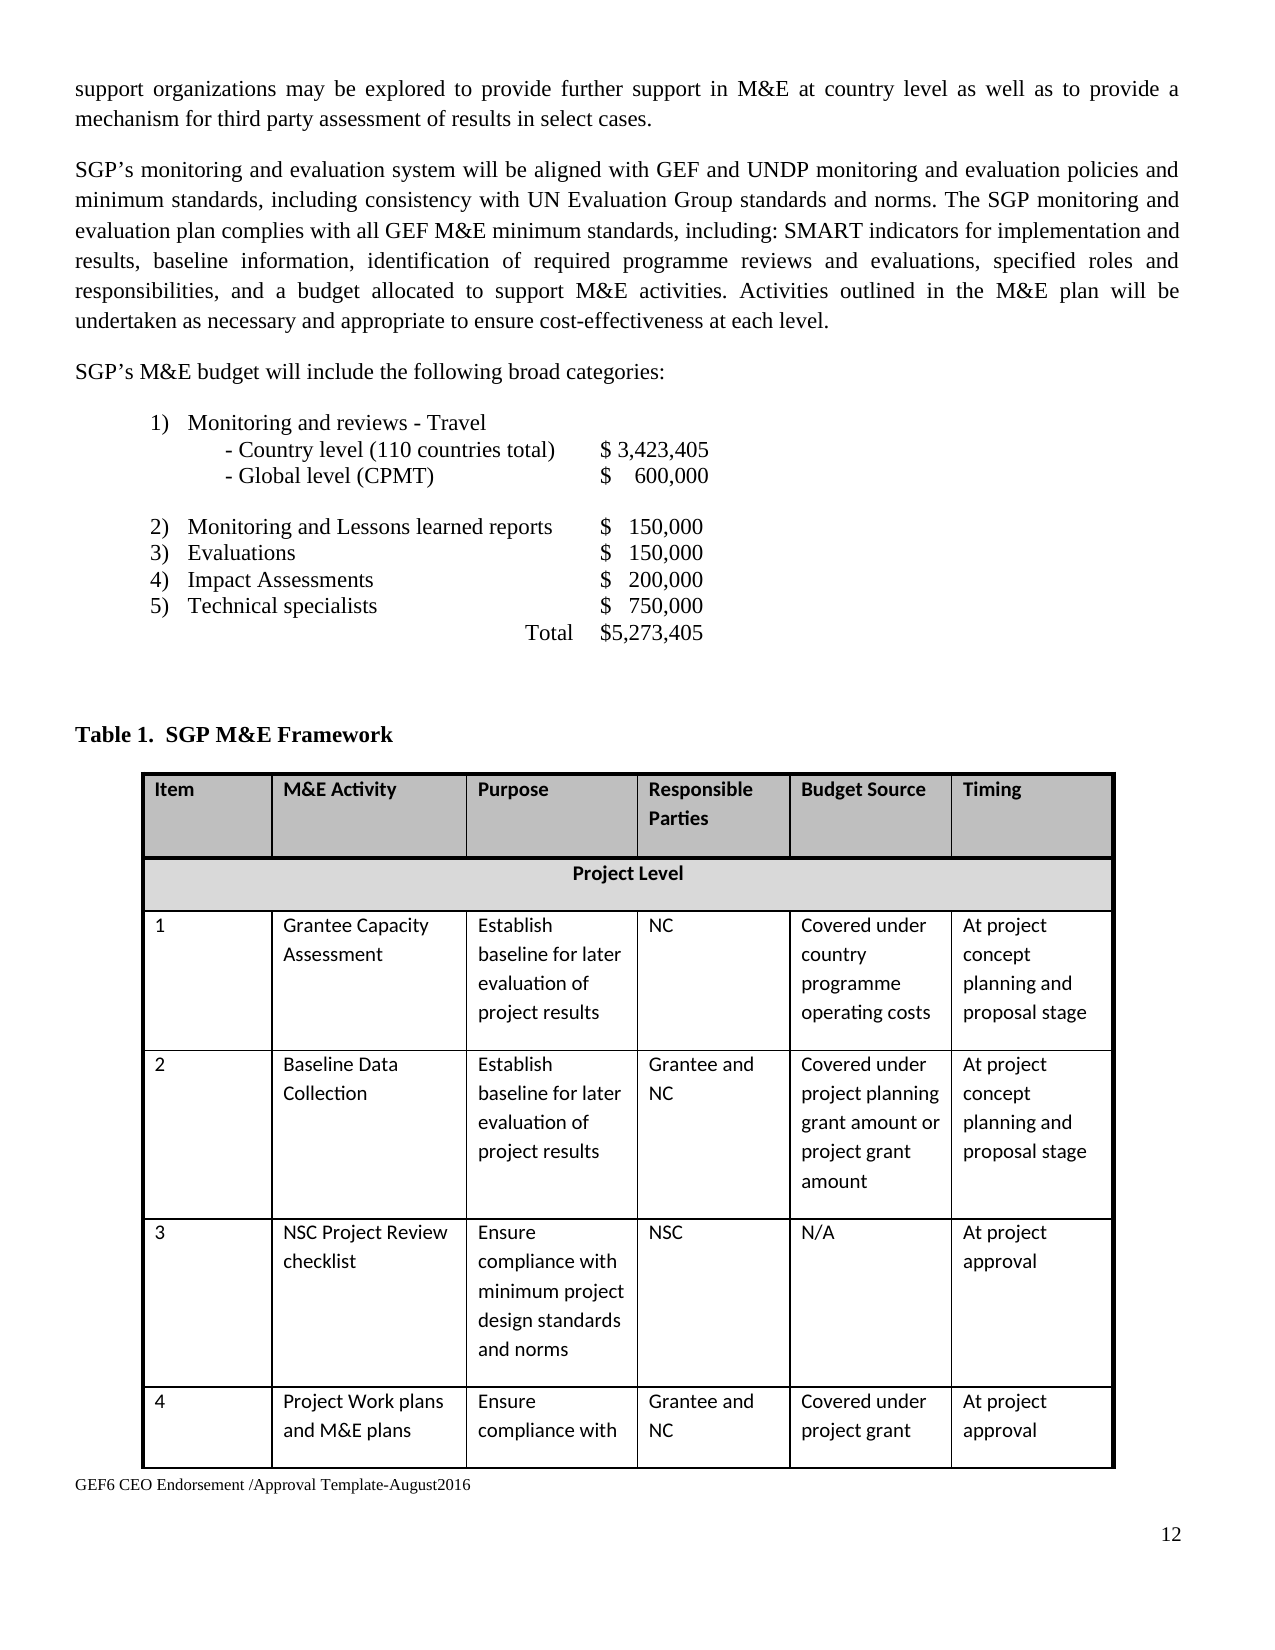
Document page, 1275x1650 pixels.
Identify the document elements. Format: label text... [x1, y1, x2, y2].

table_cell Covered under project grant amount [791, 1388, 951, 1467]
table_cell Project Work plans and M&E plans [273, 1388, 466, 1467]
text SGP’s M&E budget will include the following broad categories: [75, 358, 1181, 385]
table_cell Grantee and NC [638, 1388, 789, 1467]
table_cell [467, 1388, 637, 1467]
table_cell N/A [791, 1220, 951, 1386]
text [75, 75, 1181, 132]
table_cell At project concept planning and proposal stage [952, 1051, 1111, 1218]
table_header Item [145, 776, 271, 856]
table_cell Establish baseline for later evaluation of project results [467, 912, 637, 1049]
table_cell NSC [638, 1220, 789, 1386]
list Monitoring and reviews - Travel [150, 409, 1181, 436]
table_header Purpose [467, 776, 637, 856]
table_cell Covered under project planning grant amount or project grant amount [791, 1051, 951, 1218]
list Impact Assessments $ 200,000 [150, 566, 1181, 592]
table_cell Project Level [145, 860, 1111, 910]
table_cell At project concept planning and proposal stage [952, 912, 1111, 1049]
table_cell Grantee Capacity Assessment [273, 912, 466, 1049]
table_cell Baseline Data Collection [273, 1051, 466, 1218]
table_cell 2 [145, 1051, 271, 1218]
list Evaluations $ 150,000 [150, 539, 1181, 566]
text Total $5,273,405 [450, 618, 1181, 645]
table_header M&E Activity [273, 776, 466, 856]
table_header Budget Source [791, 776, 951, 856]
text - Global level (CPMT) $ 600,000 [150, 462, 1181, 488]
list Technical specialists $ 750,000 [150, 592, 1181, 618]
list Monitoring and Lessons learned reports $ 150,000 [150, 513, 1181, 539]
table_cell 1 [145, 912, 271, 1049]
text SGP’s monitoring and evaluation system will be aligned with GEF and UNDP monitoring and evaluation policies and minimum standards, including consistency with UN Evaluation Group standards and norms. The SGP monitoring and evaluation plan complies with all GEF M&E minimum standards, including: SMART indicators for implementation and results, baseline information, identification of required programme reviews and evaluations, specified roles and responsibilities, and a budget allocated to support M&E activities. Activities outlined in the M&E plan will be undertaken as necessary and appropriate to ensure cost-effectiveness at each level. [75, 156, 1181, 334]
list - Country level (110 countries total) $ 3,423,405 [187, 436, 1181, 462]
table_cell Ensure compliance with minimum project design standards and norms [467, 1220, 637, 1386]
table_cell At project approval [952, 1220, 1111, 1386]
table_cell NC [638, 912, 789, 1049]
table_cell 3 [145, 1220, 271, 1386]
table_header Responsible Parties [638, 776, 789, 856]
table_cell Covered under country programme operating costs [791, 912, 951, 1049]
text Table 1. SGP M&E Framework [75, 721, 1181, 747]
table_header Timing [952, 776, 1111, 856]
table_cell Grantee and NC [638, 1051, 789, 1218]
table_cell NSC Project Review checklist [273, 1220, 466, 1386]
table_cell At project approval [952, 1388, 1111, 1467]
table_cell Establish baseline for later evaluation of project results [467, 1051, 637, 1218]
table_cell 4 [145, 1388, 271, 1467]
